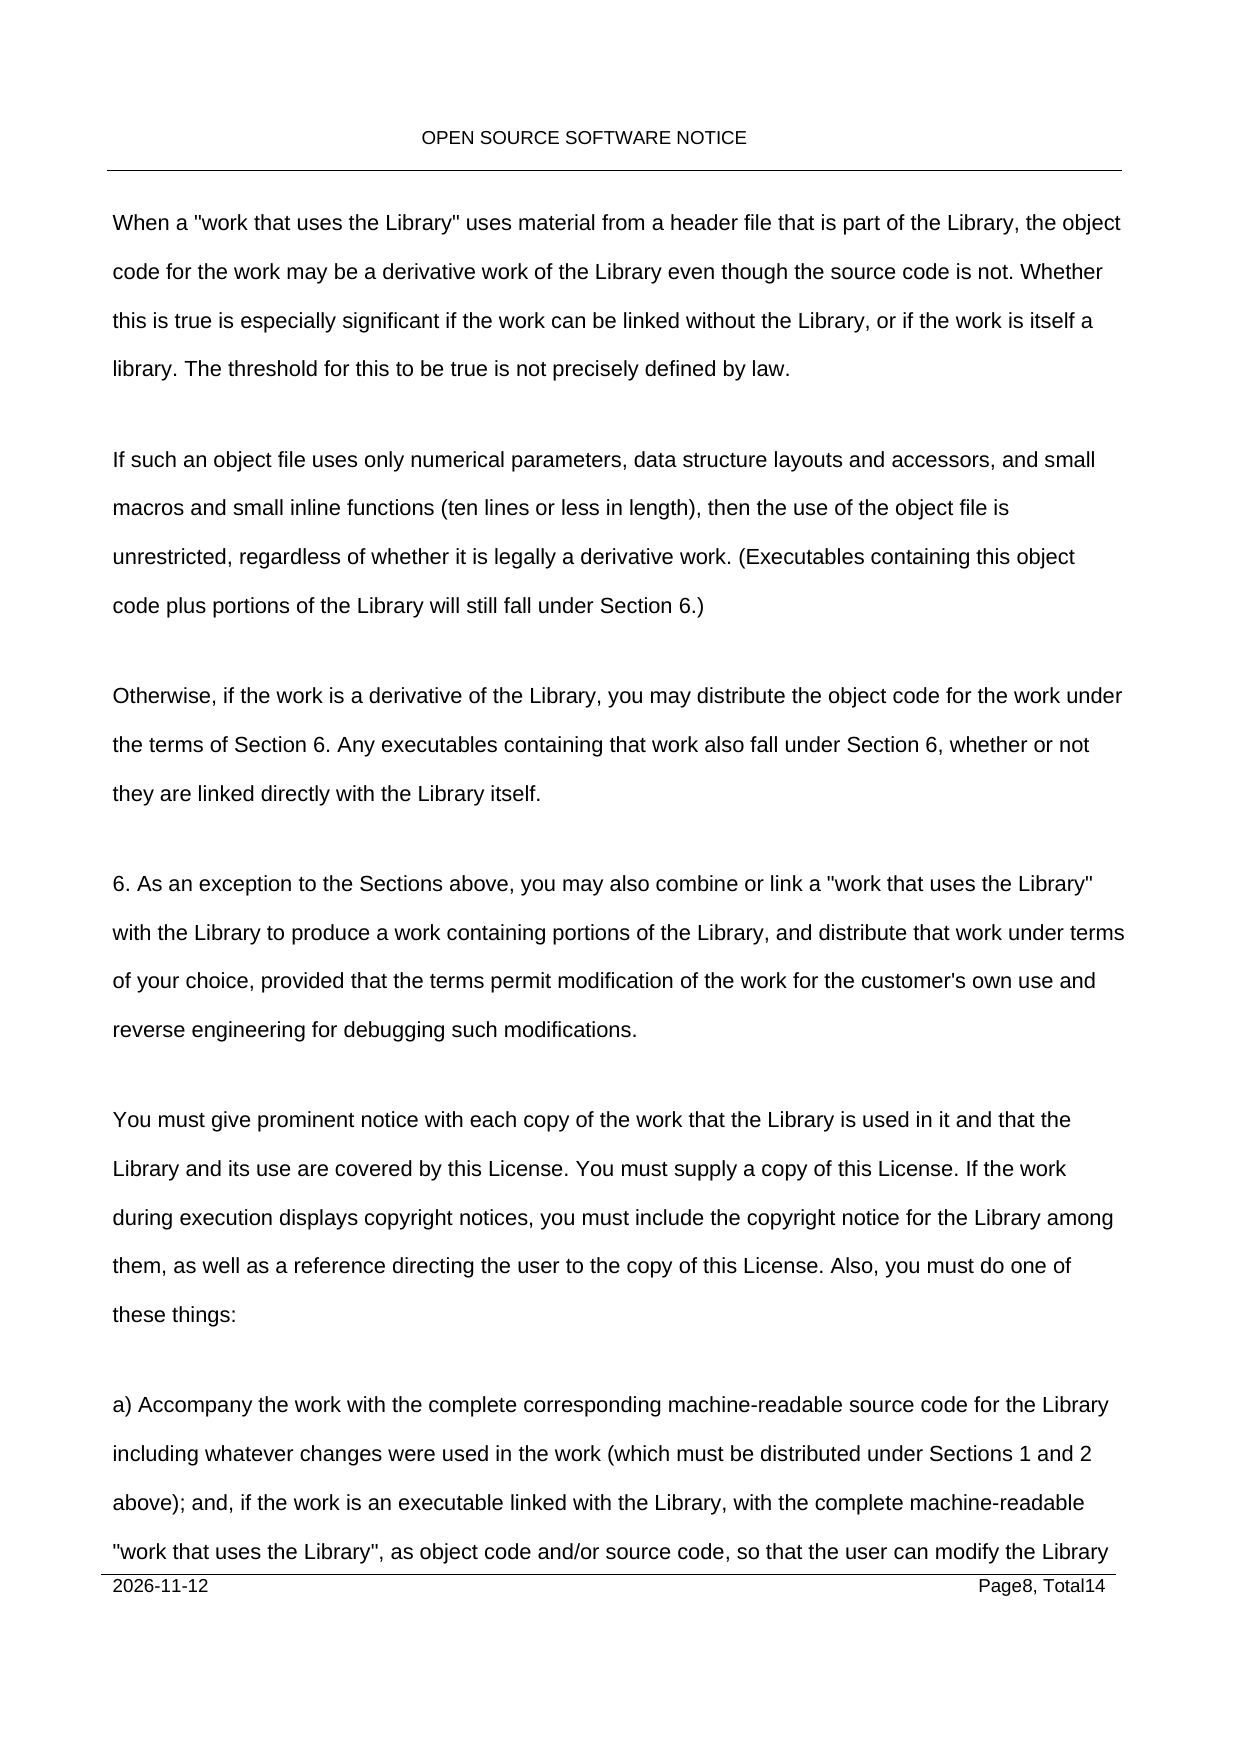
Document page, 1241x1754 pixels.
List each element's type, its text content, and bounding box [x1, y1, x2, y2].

text Otherwise, if the work is a derivative of the Library, you may distribute the object code for the work under the terms of Section 6. Any executables containing that work also fall under Section 6, whether or not they are linked directly with the Library itself. [112, 679, 1128, 809]
text You must give prominent notice with each copy of the work that the Library is used in it and that the Library and its use are covered by this License. You must supply a copy of this License. If the work during execution displays copyright notices, you must include the copyright notice for the Library among them, as well as a reference directing the user to the copy of this License. Also, you must do one of these things: [112, 1103, 1128, 1331]
text 6. As an exception to the Sections above, you may also combine or link a "work that uses the Library" with the Library to produce a work containing portions of the Library, and distribute that work under terms of your choice, provided that the terms permit modification of the work for the customer's own use and reverse engineering for debugging such modifications. [112, 867, 1128, 1046]
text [112, 1389, 1128, 1567]
text If such an object file uses only numerical parameters, data structure layouts and accessors, and small macros and small inline functions (ten lines or less in length), then the use of the object file is unrestricted, regardless of whether it is legally a derivative work. (Executables containing this object code plus portions of the Library will still fall under Section 6.) [112, 443, 1128, 622]
text When a "work that uses the Library" uses material from a header file that is part of the Library, the object code for the work may be a derivative work of the Library even though the source code is not. Whether this is true is especially significant if the work can be linked without the Library, or if the work is itself a library. The threshold for this to be true is not precisely defined by law. [112, 206, 1128, 385]
